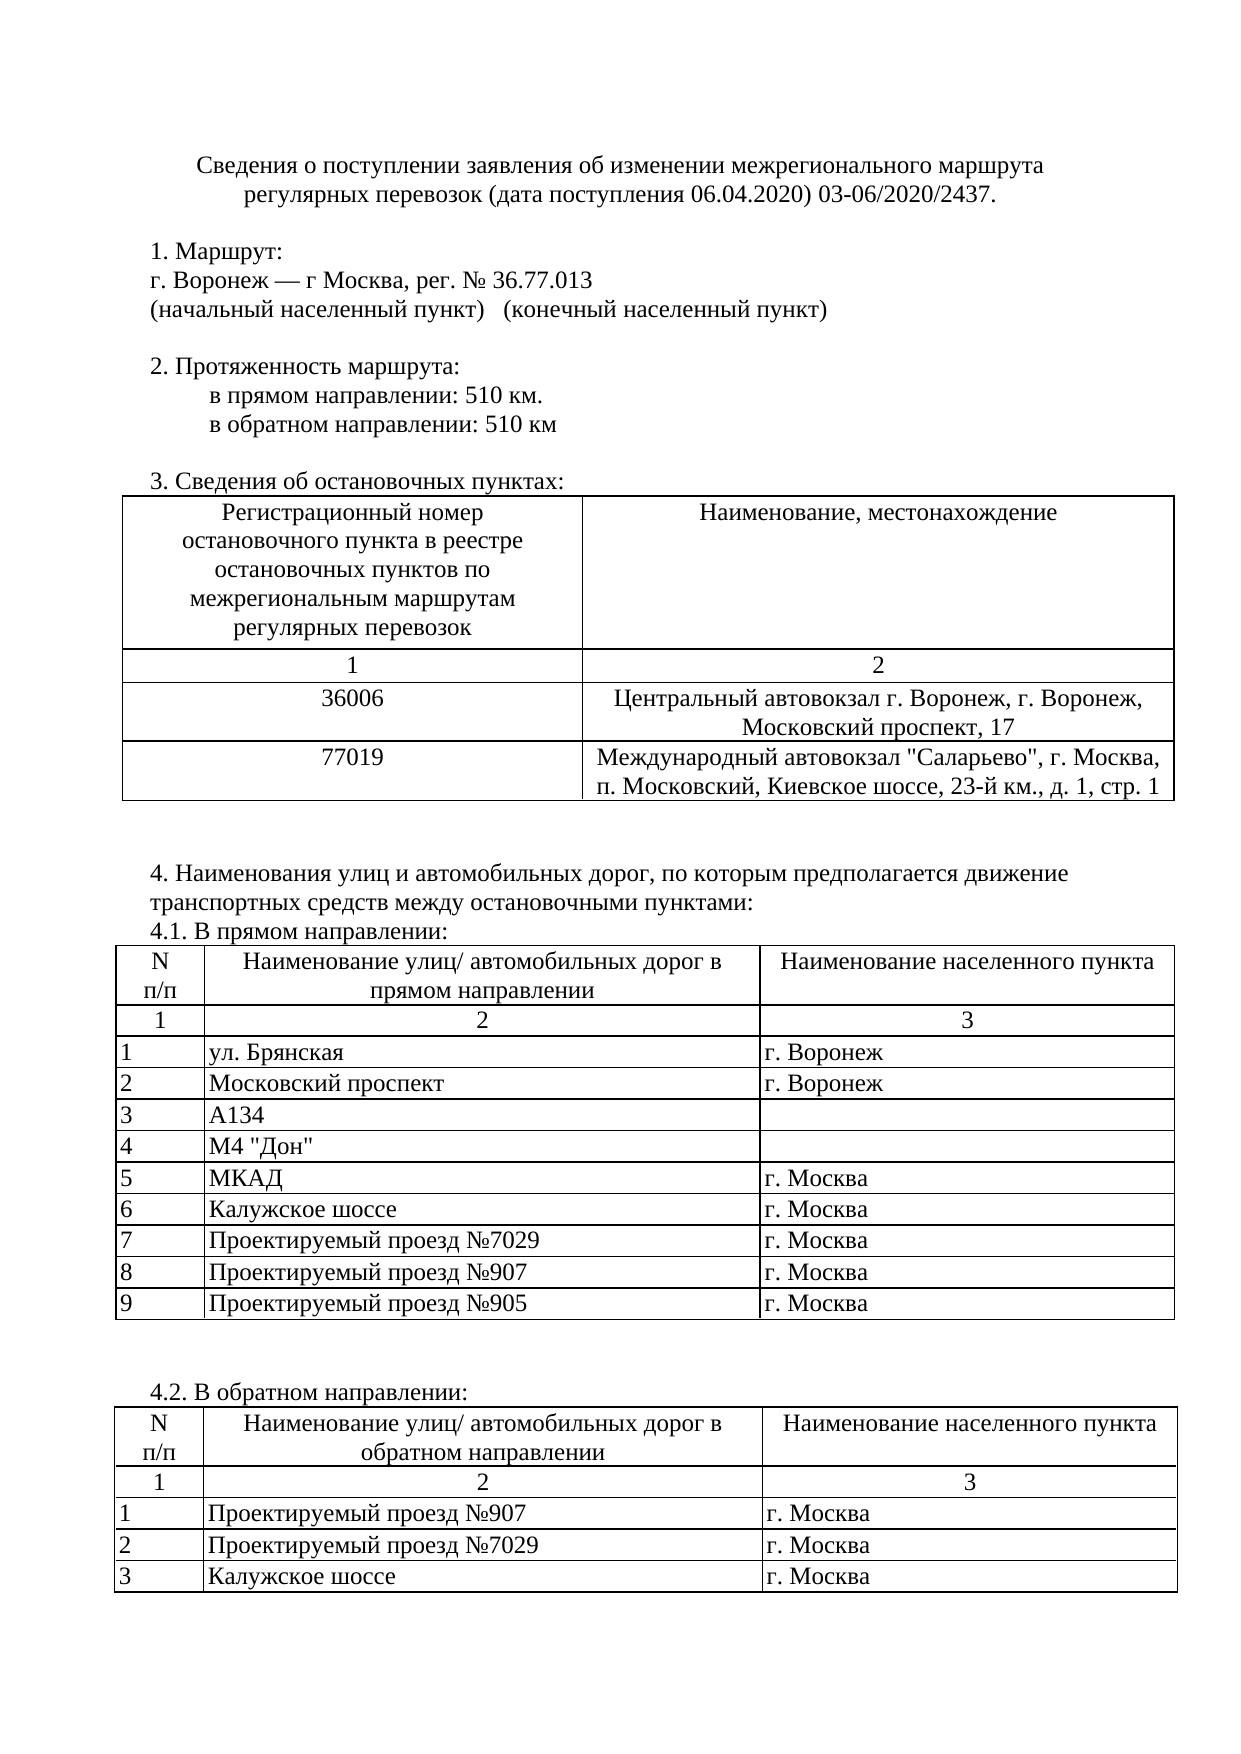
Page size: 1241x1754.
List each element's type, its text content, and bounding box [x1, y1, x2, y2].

table_header Наименование улиц/ автомобильных дорог в прямом направлении [205, 946, 759, 1004]
table_cell Международный автовокзал "Саларьево", г. Москва, п. Московский, Киевское шоссе, 23-й км., д. 1, стр. 1 [583, 742, 1173, 799]
text в обратном направлении: 510 км [150, 409, 1090, 437]
table_cell Проектируемый проезд №905 [205, 1289, 759, 1318]
table_header Регистрационный номер остановочного пункта в реестре остановочных пунктов по межрегиональным маршрутам регулярных перевозок [123, 497, 582, 648]
table_cell г. Москва [761, 1257, 1174, 1287]
table_cell А134 [205, 1100, 759, 1130]
table_header Наименование населенного пункта [761, 946, 1174, 1004]
table_header Наименование, местонахождение [583, 497, 1173, 648]
text в прямом направлении: 510 км. [150, 380, 1090, 409]
table_cell г. Москва [761, 1226, 1174, 1256]
table_cell [761, 1131, 1174, 1161]
table_cell 5 [117, 1163, 204, 1193]
table_cell г. Москва [761, 1163, 1174, 1193]
table_cell 4 [117, 1131, 204, 1161]
table_header Наименование улиц/ автомобильных дорог в обратном направлении [204, 1408, 762, 1465]
table_cell Калужское шоссе [204, 1561, 762, 1591]
table_header Наименование населенного пункта [763, 1408, 1177, 1465]
table_cell 3 [761, 1006, 1174, 1035]
table_cell 2 [204, 1467, 762, 1497]
table_cell Проектируемый проезд №907 [205, 1257, 759, 1287]
table_cell 2 [583, 650, 1173, 681]
table_cell М4 "Дон" [205, 1131, 759, 1161]
table_cell 3 [115, 1561, 203, 1591]
table_cell МКАД [205, 1163, 759, 1193]
table_cell 2 [205, 1006, 759, 1035]
table_cell Проектируемый проезд №7029 [204, 1530, 762, 1560]
table_cell 1 [117, 1006, 204, 1035]
text 4.2. В обратном направлении: [150, 1377, 1090, 1406]
table_cell Проектируемый проезд №7029 [205, 1226, 759, 1256]
text 3. Сведения об остановочных пунктах: [150, 466, 1090, 495]
table_cell 2 [115, 1529, 203, 1560]
table_cell 77019 [123, 742, 582, 799]
table_cell 1 [115, 1498, 203, 1528]
table_header N п/п [115, 1408, 203, 1465]
table_cell г. Москва [763, 1528, 1177, 1560]
table_cell 6 [117, 1194, 204, 1224]
table_cell г. Воронеж [761, 1068, 1174, 1098]
table_cell г. Москва [761, 1194, 1174, 1224]
table_cell ул. Брянская [205, 1037, 759, 1067]
text 4. Наименования улиц и автомобильных дорог, по которым предполагается движение транспортных средств между остановочными пунктами: [150, 858, 1090, 916]
table_cell 3 [763, 1465, 1177, 1497]
table_cell 36006 [123, 683, 582, 740]
table_cell г. Воронеж [761, 1037, 1174, 1067]
table_cell [761, 1100, 1174, 1130]
table_header N п/п [117, 946, 204, 1004]
table_cell 9 [117, 1289, 204, 1318]
table_cell 7 [117, 1226, 204, 1256]
text (начальный населенный пункт) (конечный населенный пункт) [150, 294, 1090, 322]
text 1. Маршрут: [150, 236, 1090, 265]
table_cell 1 [117, 1037, 204, 1067]
table_cell 2 [117, 1068, 204, 1098]
table_cell 1 [123, 650, 582, 681]
text 2. Протяженность маршрута: [150, 351, 1090, 380]
table_cell Проектируемый проезд №907 [204, 1498, 762, 1528]
table_cell 8 [117, 1257, 204, 1287]
table_cell г. Москва [763, 1497, 1177, 1528]
table_cell 1 [115, 1466, 203, 1497]
table_cell г. Москва [763, 1560, 1177, 1591]
table_cell Московский проспект [205, 1068, 759, 1098]
text 4.1. В прямом направлении: [150, 916, 1090, 945]
text г. Воронеж — г Москва, рег. № 36.77.013 [150, 265, 1090, 294]
table_cell Калужское шоссе [205, 1194, 759, 1224]
table_cell г. Москва [761, 1289, 1174, 1318]
table_cell 3 [117, 1100, 204, 1130]
table_cell Центральный автовокзал г. Воронеж, г. Воронеж, Московский проспект, 17 [583, 683, 1173, 740]
text Сведения о поступлении заявления об изменении межрегионального маршрута регулярных перевозок (дата поступления 06.04.2020) 03-06/2020/2437. [150, 150, 1090, 207]
